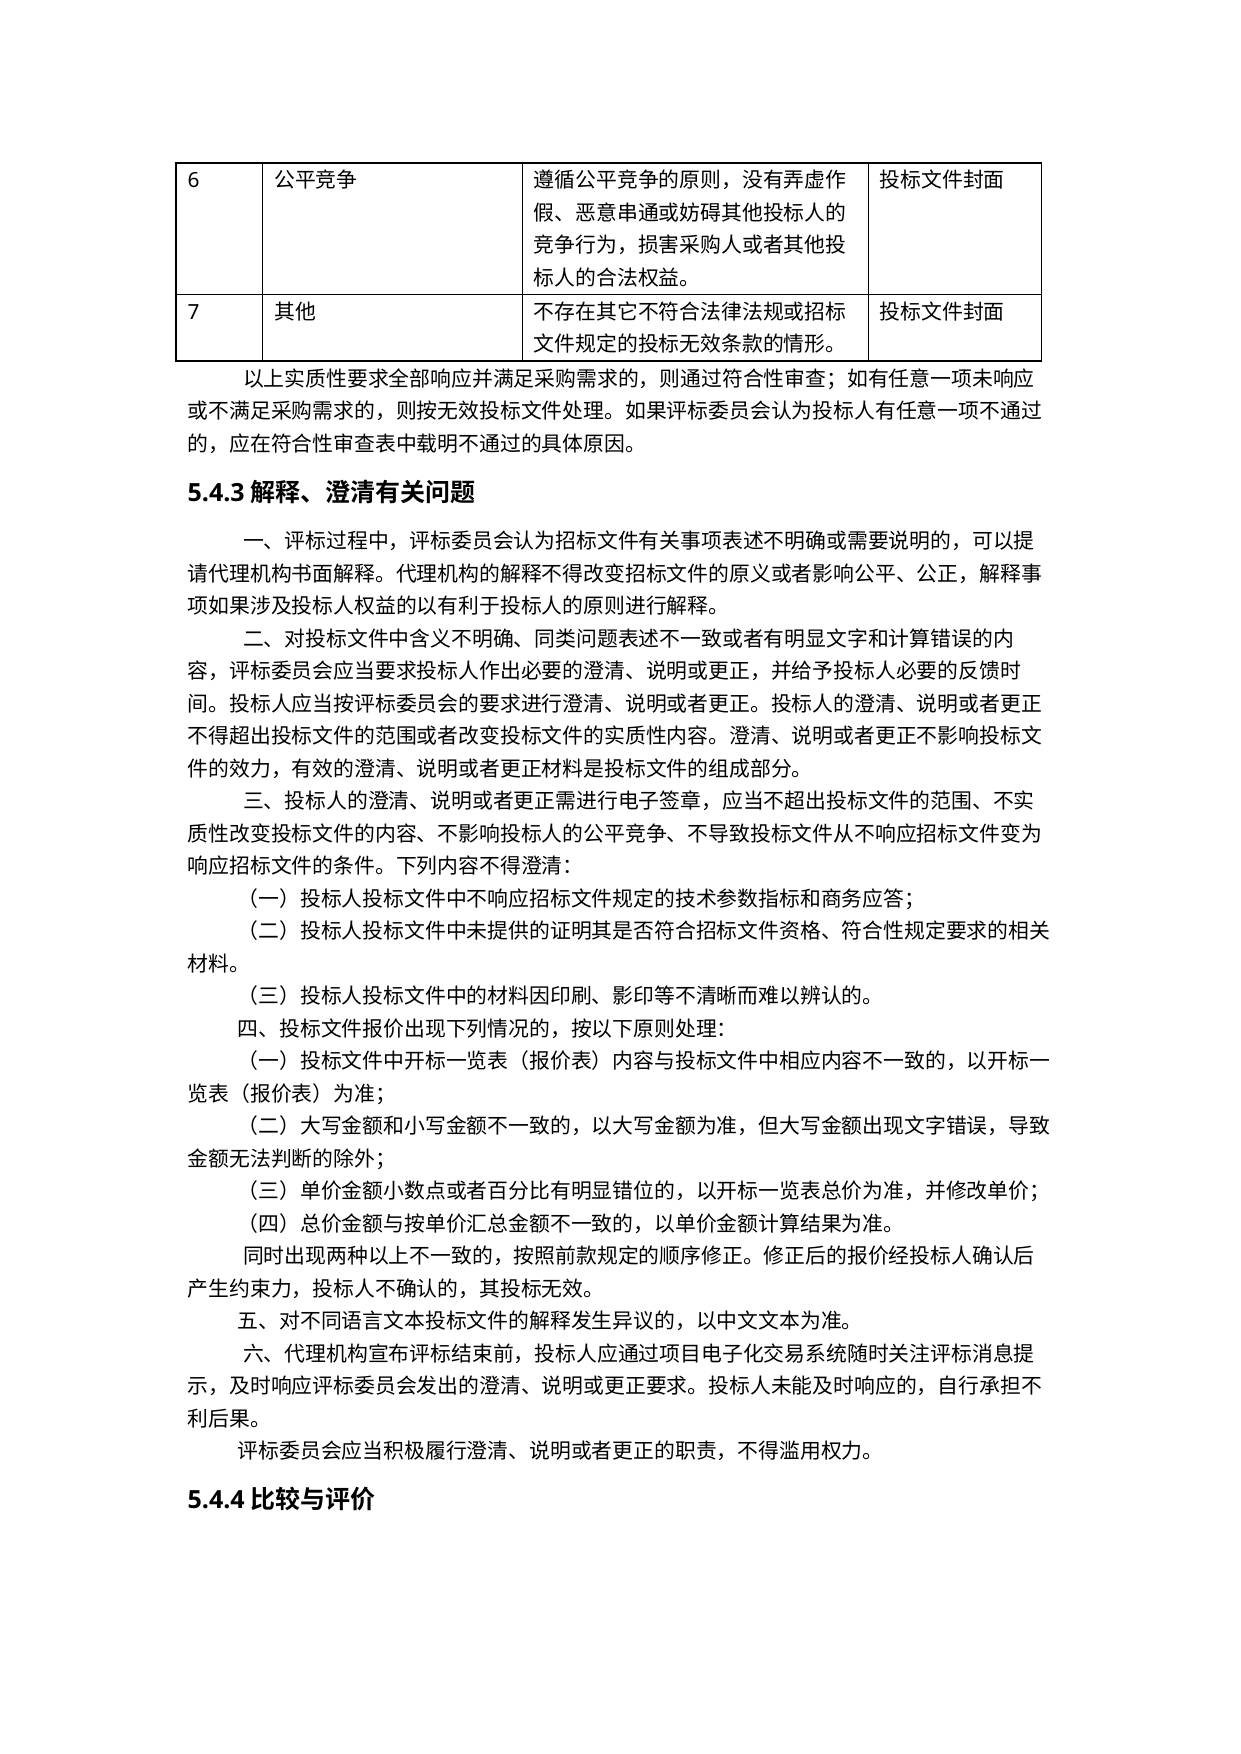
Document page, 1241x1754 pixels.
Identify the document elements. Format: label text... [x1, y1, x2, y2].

table_cell 6 [177, 164, 262, 293]
text （一）投标人投标文件中不响应招标文件规定的技术参数指标和商务应答； [187, 882, 1053, 914]
text 5.4.3解释、澄清有关问题 [187, 459, 1053, 524]
text 三、投标人的澄清、说明或者更正需进行电子签章，应当不超出投标文件的范围、不实质性改变投标文件的内容、不影响投标人的公平竞争、不导致投标文件从不响应招标文件变为响应招标文件的条件。下列内容不得澄清： [187, 784, 1053, 882]
table_cell 不存在其它不符合法律法规或招标文件规定的投标无效条款的情形。 [523, 295, 868, 360]
text 四、投标文件报价出现下列情况的，按以下原则处理： [187, 1012, 1053, 1044]
text 五、对不同语言文本投标文件的解释发生异议的，以中文文本为准。 [187, 1304, 1053, 1337]
text （三）投标人投标文件中的材料因印刷、影印等不清晰而难以辨认的。 [187, 979, 1053, 1012]
text 评标委员会应当积极履行澄清、说明或者更正的职责，不得滥用权力。 [187, 1434, 1053, 1467]
text 一、评标过程中，评标委员会认为招标文件有关事项表述不明确或需要说明的，可以提请代理机构书面解释。代理机构的解释不得改变招标文件的原义或者影响公平、公正，解释事项如果涉及投标人权益的以有利于投标人的原则进行解释。 [187, 524, 1053, 622]
text （二）大写金额和小写金额不一致的，以大写金额为准，但大写金额出现文字错误，导致金额无法判断的除外； [187, 1109, 1053, 1174]
table_cell 投标文件封面 [869, 164, 1041, 293]
text （四）总价金额与按单价汇总金额不一致的，以单价金额计算结果为准。 [187, 1207, 1053, 1239]
table_cell 遵循公平竞争的原则，没有弄虚作假、恶意串通或妨碍其他投标人的竞争行为，损害采购人或者其他投标人的合法权益。 [523, 164, 868, 293]
table_cell 公平竞争 [263, 164, 522, 293]
table_cell 7 [177, 295, 262, 360]
text （一）投标文件中开标一览表（报价表）内容与投标文件中相应内容不一致的，以开标一览表（报价表）为准； [187, 1044, 1053, 1109]
text 以上实质性要求全部响应并满足采购需求的，则通过符合性审查；如有任意一项未响应或不满足采购需求的，则按无效投标文件处理。如果评标委员会认为投标人有任意一项不通过的，应在符合性审查表中载明不通过的具体原因。 [187, 362, 1053, 459]
text （三）单价金额小数点或者百分比有明显错位的，以开标一览表总价为准，并修改单价； [187, 1174, 1053, 1207]
table_cell 投标文件封面 [869, 295, 1041, 360]
text （二）投标人投标文件中未提供的证明其是否符合招标文件资格、符合性规定要求的相关材料。 [187, 914, 1053, 979]
text 六、代理机构宣布评标结束前，投标人应通过项目电子化交易系统随时关注评标消息提示，及时响应评标委员会发出的澄清、说明或更正要求。投标人未能及时响应的，自行承担不利后果。 [187, 1337, 1053, 1434]
text 5.4.4比较与评价 [187, 1467, 1053, 1532]
table_cell 其他 [263, 295, 522, 360]
text 二、对投标文件中含义不明确、同类问题表述不一致或者有明显文字和计算错误的内容，评标委员会应当要求投标人作出必要的澄清、说明或更正，并给予投标人必要的反馈时间。投标人应当按评标委员会的要求进行澄清、说明或者更正。投标人的澄清、说明或者更正不得超出投标文件的范围或者改变投标文件的实质性内容。澄清、说明或者更正不影响投标文件的效力，有效的澄清、说明或者更正材料是投标文件的组成部分。 [187, 622, 1053, 784]
text 同时出现两种以上不一致的，按照前款规定的顺序修正。修正后的报价经投标人确认后产生约束力，投标人不确认的，其投标无效。 [187, 1239, 1053, 1304]
